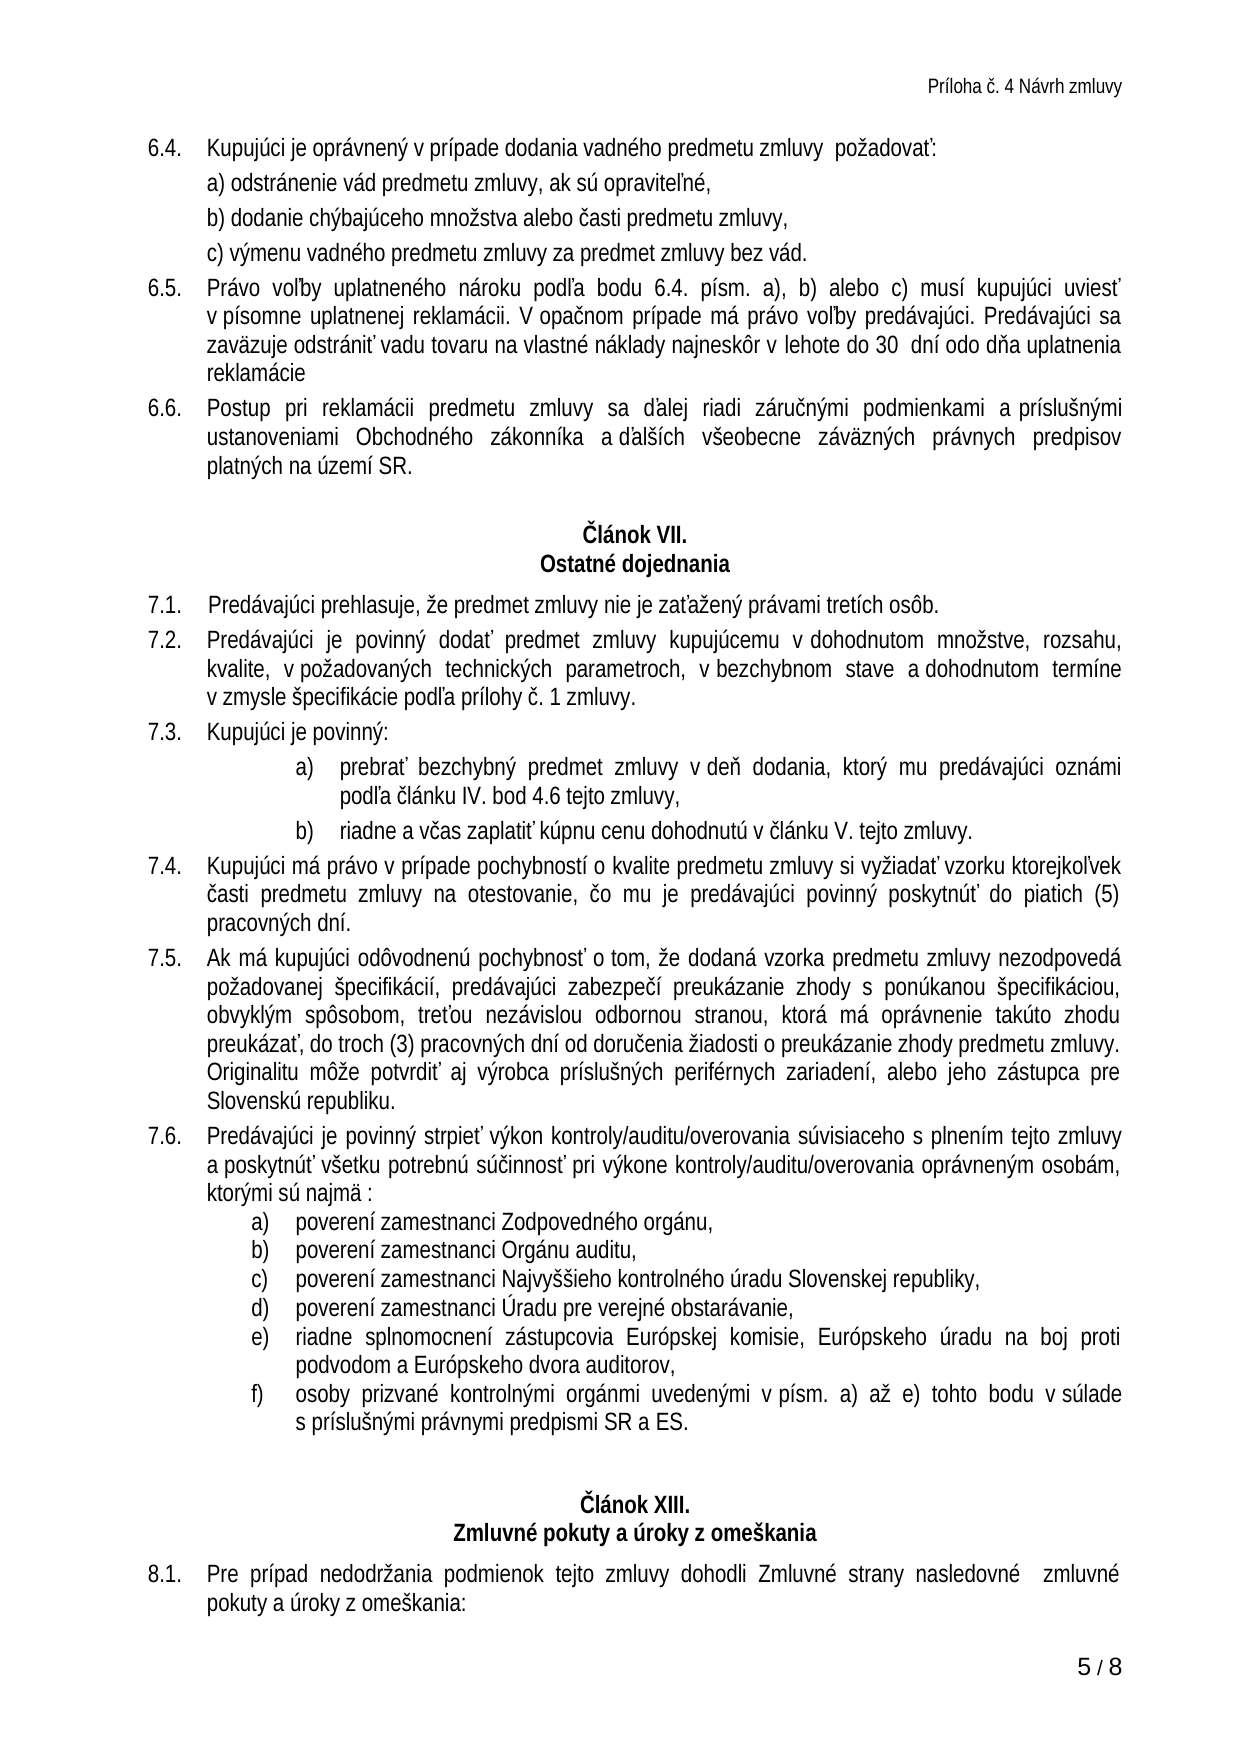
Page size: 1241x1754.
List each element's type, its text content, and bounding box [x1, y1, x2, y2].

list riadne splnomocnení zástupcovia Európskej komisie, Európskeho úradu na boj proti podvodom a Európskeho dvora auditorov, [251, 1321, 1122, 1379]
list poverení zamestnanci Zodpovedného orgánu, [251, 1207, 1122, 1236]
list Kupujúci má právo v prípade pochybností o kvalite predmetu zmluvy si vyžiadať vzorku ktorejkoľvek časti predmetu zmluvy na otestovanie, čo mu je predávajúci povinný poskytnúť do piatich (5) pracovných dní. [148, 851, 1122, 937]
text Ostatné dojednania [148, 549, 1122, 578]
list c) výmenu vadného predmetu zmluvy za predmet zmluvy bez vád. [207, 238, 1122, 266]
list Právo voľby uplatneného nároku podľa bodu 6.4. písm. a), b) alebo c) musí kupujúci uviesť v písomne uplatnenej reklamácii. V opačnom prípade má právo voľby predávajúci. Predávajúci sa zaväzuje odstrániť vadu tovaru na vlastné náklady najneskôr v lehote do 30 dní odo dňa uplatnenia reklamácie [148, 272, 1122, 387]
list Predávajúci prehlasuje, že predmet zmluvy nie je zaťažený právami tretích osôb. [148, 590, 1122, 619]
list Predávajúci je povinný dodať predmet zmluvy kupujúcemu v dohodnutom množstve, rozsahu, kvalite, v požadovaných technických parametroch, v bezchybnom stave a dohodnutom termíne v zmysle špecifikácie podľa prílohy č. 1 zmluvy. [148, 625, 1122, 711]
list b) dodanie chýbajúceho množstva alebo časti predmetu zmluvy, [207, 203, 1122, 231]
list Kupujúci je oprávnený v prípade dodania vadného predmetu zmluvy požadovať: [148, 133, 1122, 162]
list Kupujúci je povinný: [148, 717, 1122, 746]
list poverení zamestnanci Najvyššieho kontrolného úradu Slovenskej republiky, [251, 1264, 1122, 1293]
list Pre prípad nedodržania podmienok tejto zmluvy dohodli Zmluvné strany nasledovné zmluvné pokuty a úroky z omeškania: [148, 1559, 1122, 1617]
list riadne a včas zaplatiť kúpnu cenu dohodnutú v článku V. tejto zmluvy. [295, 816, 1122, 844]
list Ak má kupujúci odôvodnenú pochybnosť o tom, že dodaná vzorka predmetu zmluvy nezodpovedá požadovanej špecifikácií, predávajúci zabezpečí preukázanie zhody s ponúkanou špecifikáciou, obvyklým spôsobom, treťou nezávislou odbornou stranou, ktorá má oprávnenie takúto zhodu preukázať, do troch (3) pracovných dní od doručenia žiadosti o preukázanie zhody predmetu zmluvy. Originalitu môže potvrdiť aj výrobca príslušných periférnych zariadení, alebo jeho zástupca pre Slovenskú republiku. [148, 943, 1122, 1115]
list poverení zamestnanci Orgánu auditu, [251, 1236, 1122, 1264]
list a) odstránenie vád predmetu zmluvy, ak sú opraviteľné, [207, 168, 1122, 196]
text Zmluvné pokuty a úroky z omeškania [148, 1518, 1122, 1547]
text Článok XIII. [148, 1490, 1122, 1518]
text Článok VII. [148, 520, 1122, 549]
list poverení zamestnanci Úradu pre verejné obstarávanie, [251, 1293, 1122, 1321]
list osoby prizvané kontrolnými orgánmi uvedenými v písm. a) až e) tohto bodu v súlade s príslušnými právnymi predpismi SR a ES. [251, 1379, 1122, 1436]
list Predávajúci je povinný strpieť výkon kontroly/auditu/overovania súvisiaceho s plnením tejto zmluvy a poskytnúť všetku potrebnú súčinnosť pri výkone kontroly/auditu/overovania oprávneným osobám, ktorými sú najmä : [148, 1121, 1122, 1207]
list prebrať bezchybný predmet zmluvy v deň dodania, ktorý mu predávajúci oznámi podľa článku IV. bod 4.6 tejto zmluvy, [295, 752, 1122, 809]
list Postup pri reklamácii predmetu zmluvy sa ďalej riadi záručnými podmienkami a príslušnými ustanoveniami Obchodného zákonníka a ďalších všeobecne záväzných právnych predpisov platných na území SR. [148, 393, 1122, 479]
